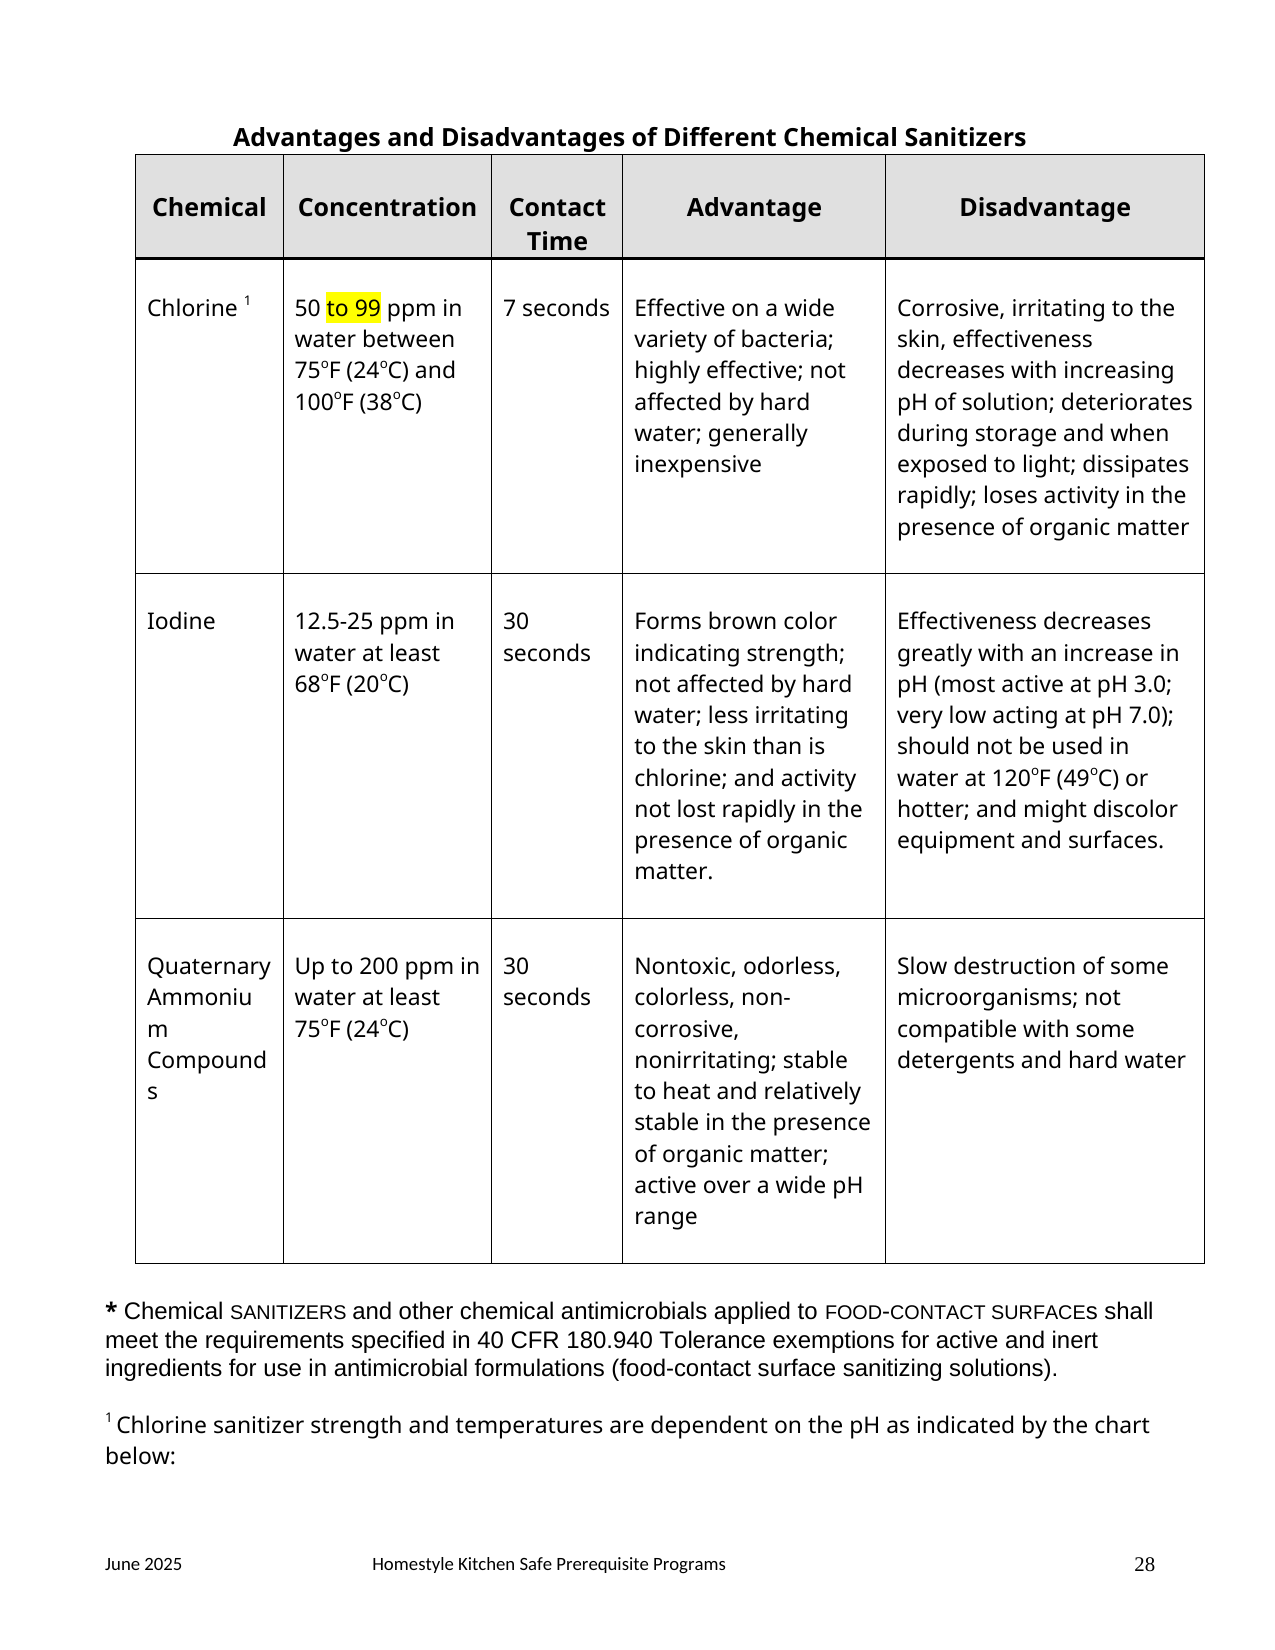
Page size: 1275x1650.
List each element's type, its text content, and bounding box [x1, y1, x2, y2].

table_cell Up to 200 ppm in water at least 75oF (24oC) [284, 919, 491, 1262]
table_cell Forms brown color indicating strength; not affected by hard water; less irritating to the skin than is chlorine; and activity not lost rapidly in the presence of organic matter. [623, 574, 885, 918]
table_cell Nontoxic, odorless, colorless, non-corrosive, nonirritating; stable to heat and relatively stable in the presence of organic matter; active over a wide pH range [623, 919, 885, 1262]
table_header Concentration [284, 155, 491, 257]
table_header Disadvantage [886, 155, 1204, 257]
text * Chemical SANITIZERS and other chemical antimicrobials applied to FOOD-CONTACT SURFACEs shall meet the requirements specified in 40 CFR 180.940 Tolerance exemptions for active and inert ingredients for use in antimicrobial formulations (food-contact surface sanitizing solutions). [105, 1295, 1155, 1381]
table_cell Iodine [136, 574, 283, 918]
table_header Contact Time [492, 155, 622, 257]
table_cell Effective on a wide variety of bacteria; highly effective; not affected by hard water; generally inexpensive [623, 260, 885, 573]
table_cell Chlorine 1 [136, 260, 283, 573]
table_cell Effectiveness decreases greatly with an increase in pH (most active at pH 3.0; very low acting at pH 7.0); should not be used in water at 120oF (49oC) or hotter; and might discolor equipment and surfaces. [886, 574, 1204, 918]
subtitle Advantages and Disadvantages of Different Chemical Sanitizers [105, 120, 1155, 154]
table_cell 30 seconds [492, 919, 622, 1262]
table_cell 50 to 99 ppm in water between 75oF (24oC) and 100oF (38oC) [284, 260, 491, 573]
table_cell Slow destruction of some microorganisms; not compatible with some detergents and hard water [886, 919, 1204, 1262]
table_cell 12.5-25 ppm in water at least 68oF (20oC) [284, 574, 491, 918]
table_header Advantage [623, 155, 885, 257]
table_cell 30 seconds [492, 574, 622, 918]
table_cell 7 seconds [492, 260, 622, 573]
table_header Chemical [136, 155, 283, 257]
table_cell Quaternary Ammonium Compounds [136, 919, 283, 1262]
table_cell Corrosive, irritating to the skin, effectiveness decreases with increasing pH of solution; deteriorates during storage and when exposed to light; dissipates rapidly; loses activity in the presence of organic matter [886, 260, 1204, 573]
text 1 Chlorine sanitizer strength and temperatures are dependent on the pH as indicated by the chart below: [105, 1409, 1155, 1471]
